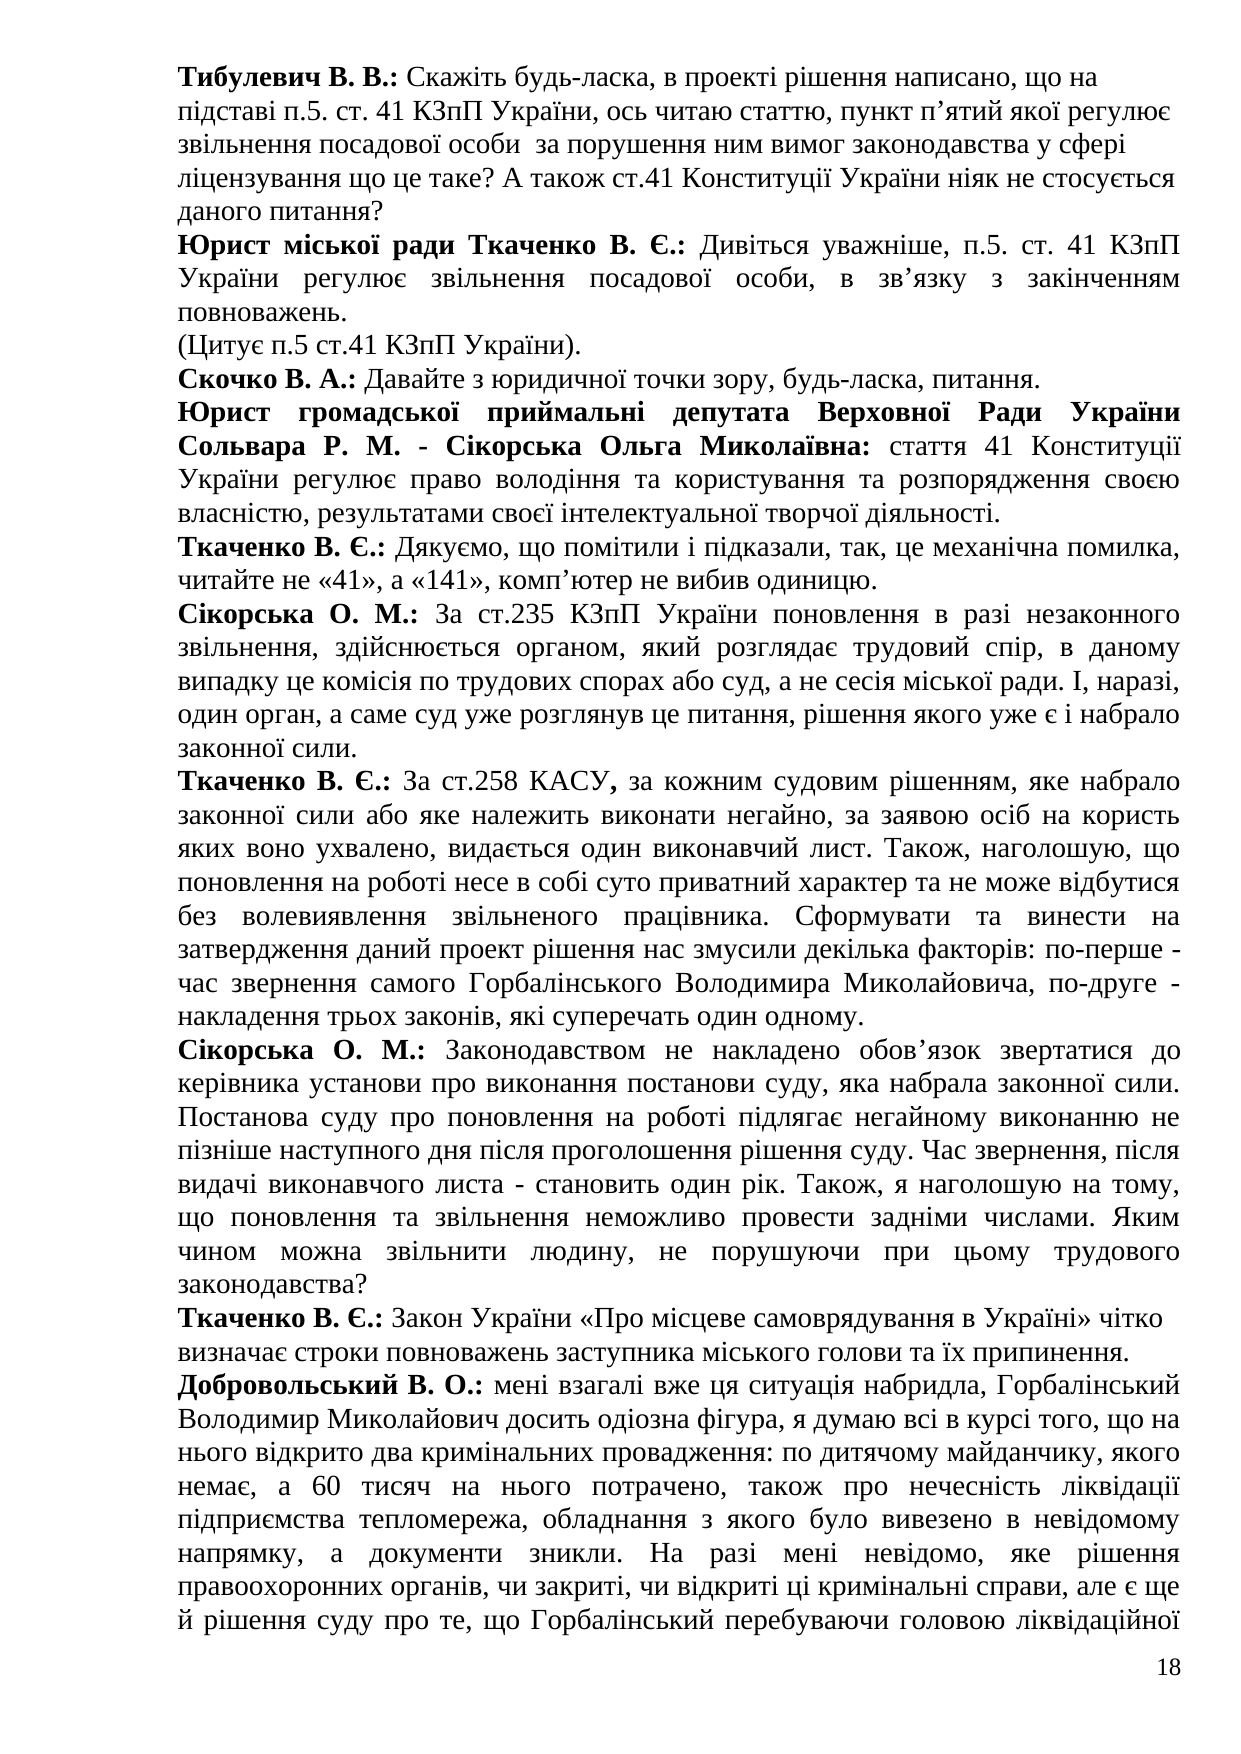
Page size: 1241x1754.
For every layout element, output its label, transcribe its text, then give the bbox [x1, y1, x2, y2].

text Сікорська О. М.: Законодавством не накладено обов’язок звертатися до керівника установи про виконання постанови суду, яка набрала законної сили. Постанова суду про поновлення на роботі підлягає негайному виконанню не пізніше наступного дня після проголошення рішення суду. Час звернення, після видачі виконавчого листа - становить один рік. Також, я наголошую на тому, що поновлення та звільнення неможливо провести задніми числами. Яким чином можна звільнити людину, не порушуючи при цьому трудового законодавства? [177, 1032, 1181, 1300]
text Ткаченко В. Є.: Дякуємо, що помітили і підказали, так, це механічна помилка, читайте не «41», а «141», комп’ютер не вибив одиницю. [177, 529, 1181, 596]
text Тибулевич В. В.: Скажіть будь-ласка, в проекті рішення написано, що на підставі п.5. ст. 41 КЗпП України, ось читаю статтю, пункт п’ятий якої регулює звільнення посадової особи за порушення ним вимог законодавства у сфері ліцензування що це таке? А також ст.41 Конституції України ніяк не стосується даного питання? [177, 59, 1181, 227]
text Юрист міської ради Ткаченко В. Є.: Дивіться уважніше, п.5. ст. 41 КЗпП України регулює звільнення посадової особи, в зв’язку з закінченням повноважень. [177, 227, 1181, 327]
text Ткаченко В. Є.: За ст.258 КАСУ, за кожним судовим рішенням, яке набрало законної сили або яке належить виконати негайно, за заявою осіб на користь яких воно ухвалено, видається один виконавчий лист. Також, наголошую, що поновлення на роботі несе в собі суто приватний характер та не може відбутися без волевиявлення звільненого працівника. Сформувати та винести на затвердження даний проект рішення нас змусили декілька факторів: по-перше - час звернення самого Горбалінського Володимира Миколайовича, по-друге - накладення трьох законів, які суперечать один одному. [177, 763, 1181, 1032]
text Сікорська О. М.: За ст.235 КЗпП України поновлення в разі незаконного звільнення, здійснюється органом, який розглядає трудовий спір, в даному випадку це комісія по трудових спорах або суд, а не сесія міської ради. І, наразі, один орган, а саме суд уже розглянув це питання, рішення якого уже є і набрало законної сили. [177, 596, 1181, 763]
text Скочко В. А.: Давайте з юридичної точки зору, будь-ласка, питання. [177, 361, 1181, 394]
text Ткаченко В. Є.: Закон України «Про місцеве самоврядування в Україні» чітко визначає строки повноважень заступника міського голови та їх припинення. [177, 1300, 1181, 1367]
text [177, 1367, 1181, 1636]
text (Цитує п.5 ст.41 КЗпП України). [177, 327, 1181, 361]
text Юрист громадської приймальні депутата Верховної Ради України Сольвара Р. М. - Сікорська Ольга Миколаївна: стаття 41 Конституції України регулює право володіння та користування та розпорядження своєю власністю, результатами своєї інтелектуальної творчої діяльності. [177, 394, 1181, 529]
